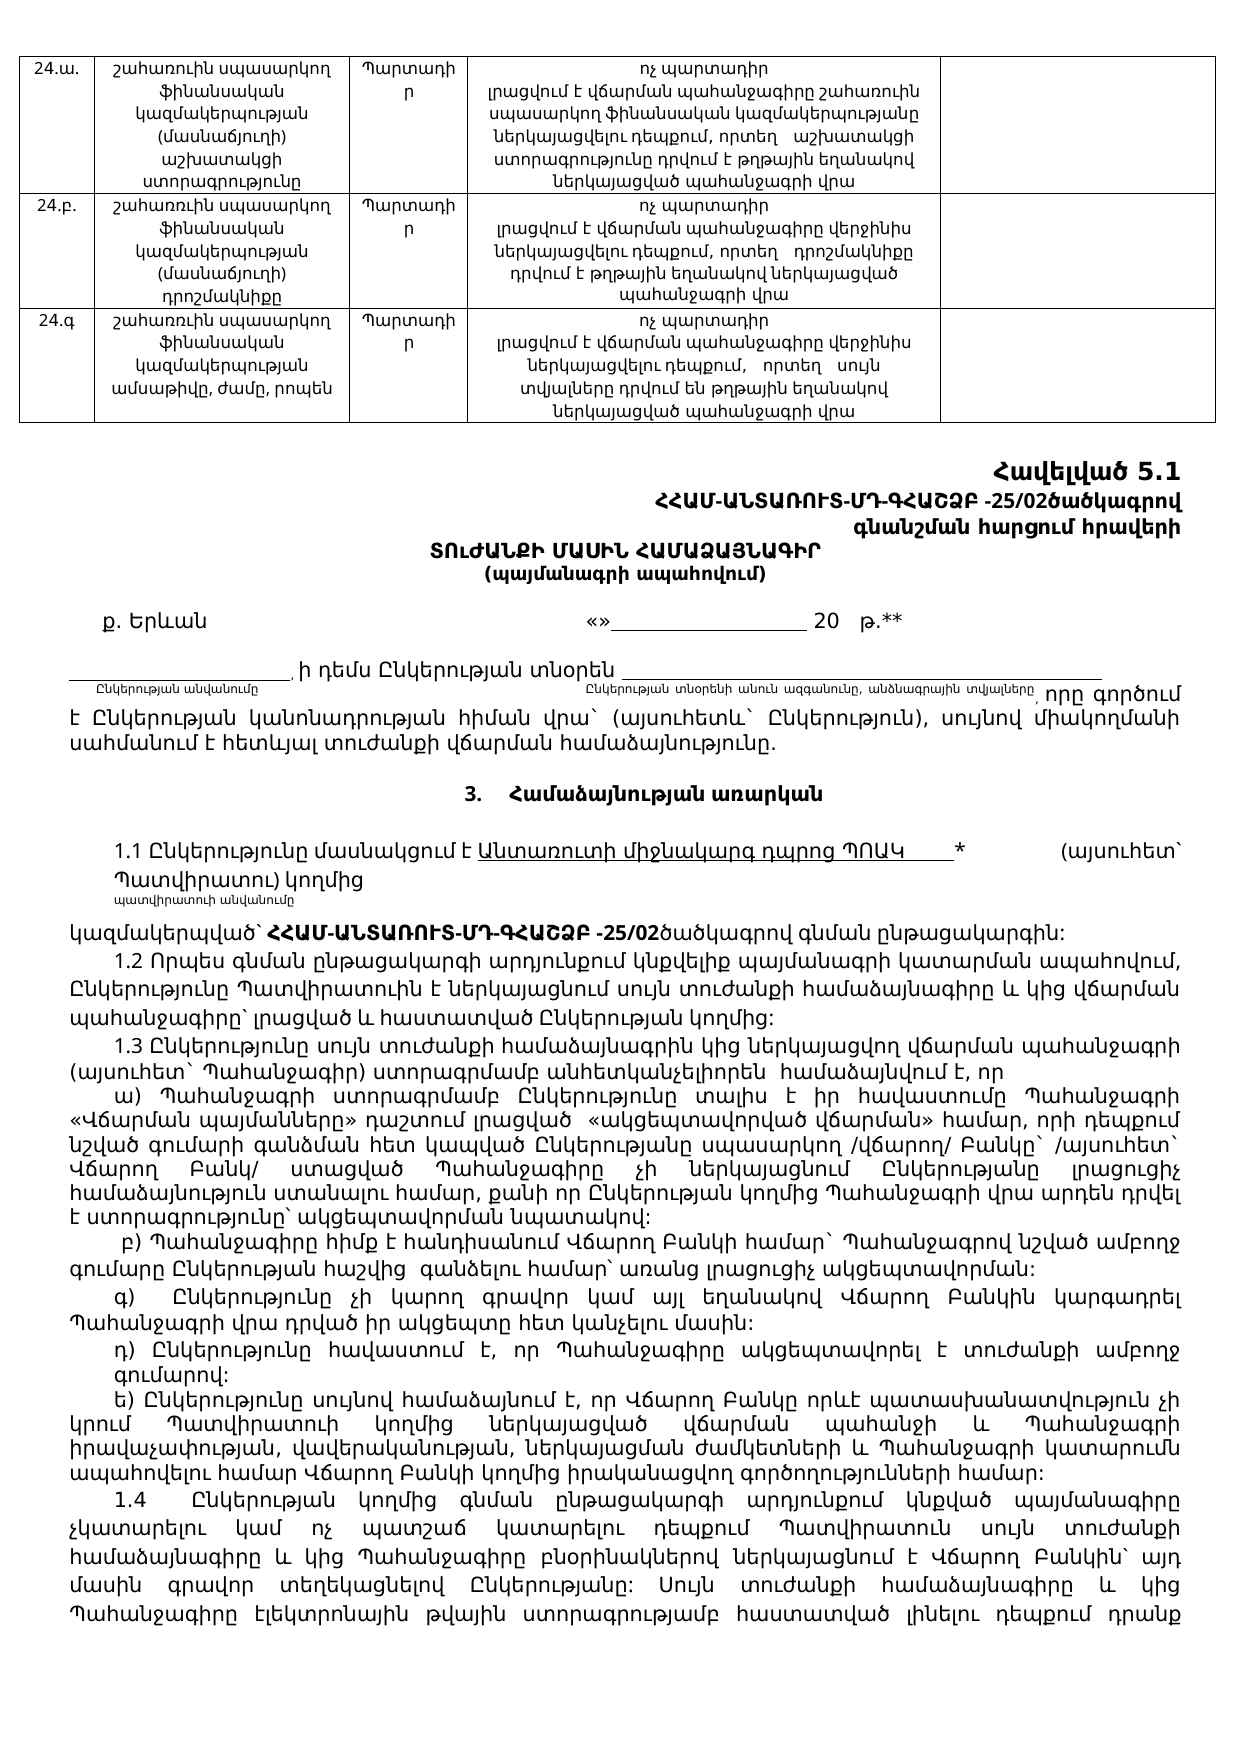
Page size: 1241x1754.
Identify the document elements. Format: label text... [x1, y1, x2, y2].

text բ) Պահանջագիրը հիմք է հանդիսանում Վճարող Բանկի համար` Պահանջագրով նշված ամբողջ գումարը Ընկերության հաշվից գանձելու համար՝ առանց լրացուցիչ ակցեպտավորման: [69, 1230, 1181, 1282]
text ՏՈւԺԱՆՔԻ ՄԱՍԻՆ ՀԱՄԱՁԱՅՆԱԳԻՐ [69, 539, 1181, 563]
text ե) Ընկերությունը սույնով համաձայնում է, որ Վճարող Բանկը որևէ պատասխանատվություն չի կրում Պատվիրատուի կողմից ներկայացված վճարման պահանջի և Պահանջագրի իրավաչափության, վավերականության, ներկայացման ժամկետների և Պահանջագրի կատարումն ապահովելու համար Վճարող Բանկի կողմից իրականացվող գործողությունների համար: [69, 1388, 1181, 1485]
text կազմակերպված` ՀՀԱՄ-ԱՆՏԱՌՈՒՏ-ՄԴ-ԳՀԱՇՁԲ -25/02ծածկագրով գնման ընթացակարգին: [69, 918, 1181, 946]
table_cell ոչ պարտադիր լրացվում է վճարման պահանջագիրը շահառուին սպասարկող ֆինանսական կազմակերպությանը ներկայացվելու դեպքում, որտեղ աշխատակցի ստորագրությունը դրվում է թղթային եղանակով ներկայացված պահանջագրի վրա [468, 57, 940, 193]
table_cell Պարտադիր [350, 194, 467, 307]
text ա) Պահանջագրի ստորագրմամբ Ընկերությունը տալիս է իր հավաստումը Պահանջագրի «Վճարման պայմանները» դաշտում լրացված «ակցեպտավորված վճարման» համար, որի դեպքում նշված գումարի գանձման հետ կապված Ընկերությանը սպասարկող /վճարող/ Բանկը` /այսուհետ` Վճարող Բանկ/ ստացված Պահանջագիրը չի ներկայացնում Ընկերությանը լրացուցիչ համաձայնություն ստանալու համար, քանի որ Ընկերության կողմից Պահանջագրի վրա արդեն դրվել է ստորագրությունը՝ ակցեպտավորման նպատակով: [69, 1084, 1181, 1230]
text գնանշման հարցում հրավերի [69, 515, 1181, 539]
table_cell 24.ա. [20, 57, 94, 193]
table_cell ոչ պարտադիր լրացվում է վճարման պահանջագիրը վերջինիս ներկայացվելու դեպքում, որտեղ դրոշմակնիքը դրվում է թղթային եղանակով ներկայացված պահանջագրի վրա [468, 194, 940, 307]
table_cell [941, 309, 1215, 422]
text դ) Ընկերությունը հավաստում է, որ Պահանջագիրը ակցեպտավորել է տուժանքի ամբողջ գումարով: [113, 1335, 1181, 1388]
text Հավելված 5.1 [69, 457, 1181, 486]
text ք. Երևան «» 20 թ.** [69, 609, 1181, 634]
table_cell շահառռւին սպասարկող ֆինանսական կազմակերպության (մասնաճյուղի) դրոշմակնիքը [95, 194, 349, 307]
text 1.2 Որպես գնման ընթացակարգի արդյունքում կնքվելիք պայմանագրի կատարման ապահովում, Ընկերությունը Պատվիրատուին է ներկայացնում սույն տուժանքի համաձայնագիրը և կից վճարման պահանջագիրը` լրացված և հաստատված Ընկերության կողմից: [69, 946, 1181, 1031]
table_cell 24.գ [20, 309, 94, 422]
table_cell ոչ պարտադիր լրացվում է վճարման պահանջագիրը վերջինիս ներկայացվելու դեպքում, որտեղ սույն տվյալները դրվում են թղթային եղանակով ներկայացված պահանջագրի վրա [468, 309, 940, 422]
table_cell [941, 57, 1215, 193]
table_cell [941, 194, 1215, 307]
text գ) Ընկերությունը չի կարող գրավոր կամ այլ եղանակով Վճարող Բանկին կարգադրել Պահանջագրի վրա դրված իր ակցեպտը հետ կանչելու մասին: [69, 1282, 1181, 1335]
text (պայմանագրի ապահովում) [69, 563, 1181, 585]
text պատվիրատուի անվանումը [113, 893, 1181, 918]
text , ի դեմս Ընկերության տնօրեն [69, 658, 1181, 682]
text 1.1 Ընկերությունը մասնակցում է Անտառուտի միջնակարգ դպրոց ՊՈԱԿ * (այսուհետ` Պատվիրատու) կողմից [113, 836, 1181, 893]
table_cell Պարտադիր [350, 309, 467, 422]
table_cell Պարտադիր [350, 57, 467, 193]
text ՀՀԱՄ-ԱՆՏԱՌՈՒՏ-ՄԴ-ԳՀԱՇՁԲ -25/02ծածկագրով [69, 486, 1181, 515]
list Համաձայնության առարկան [107, 779, 1181, 808]
table_cell շահառուին սպասարկող ֆինանսական կազմակերպության (մասնաճյուղի) աշխատակցի ստորագրությունը [95, 57, 349, 193]
text 1.3 Ընկերությունը սույն տուժանքի համաձայնագրին կից ներկայացվող վճարման պահանջագրի (այսուհետ` Պահանջագիր) ստորագրմամբ անհետկանչելիորեն համաձայնվում է, որ [69, 1031, 1181, 1084]
text Ընկերության անվանումը Ընկերության տնօրենի անուն ազգանունը, անձնագրային տվյալները, որը գործում է Ընկերության կանոնադրության հիման վրա` (այսուհետև` Ընկերություն), սույնով միակողմանի սահմանում է հետևյալ տուժանքի վճարման համաձայնությունը. [69, 682, 1181, 755]
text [69, 1485, 1181, 1627]
table_cell շահառռւին սպասարկող ֆինանսական կազմակերպության ամսաթիվը, ժամը, րոպեն [95, 309, 349, 422]
table_cell 24.բ. [20, 194, 94, 307]
